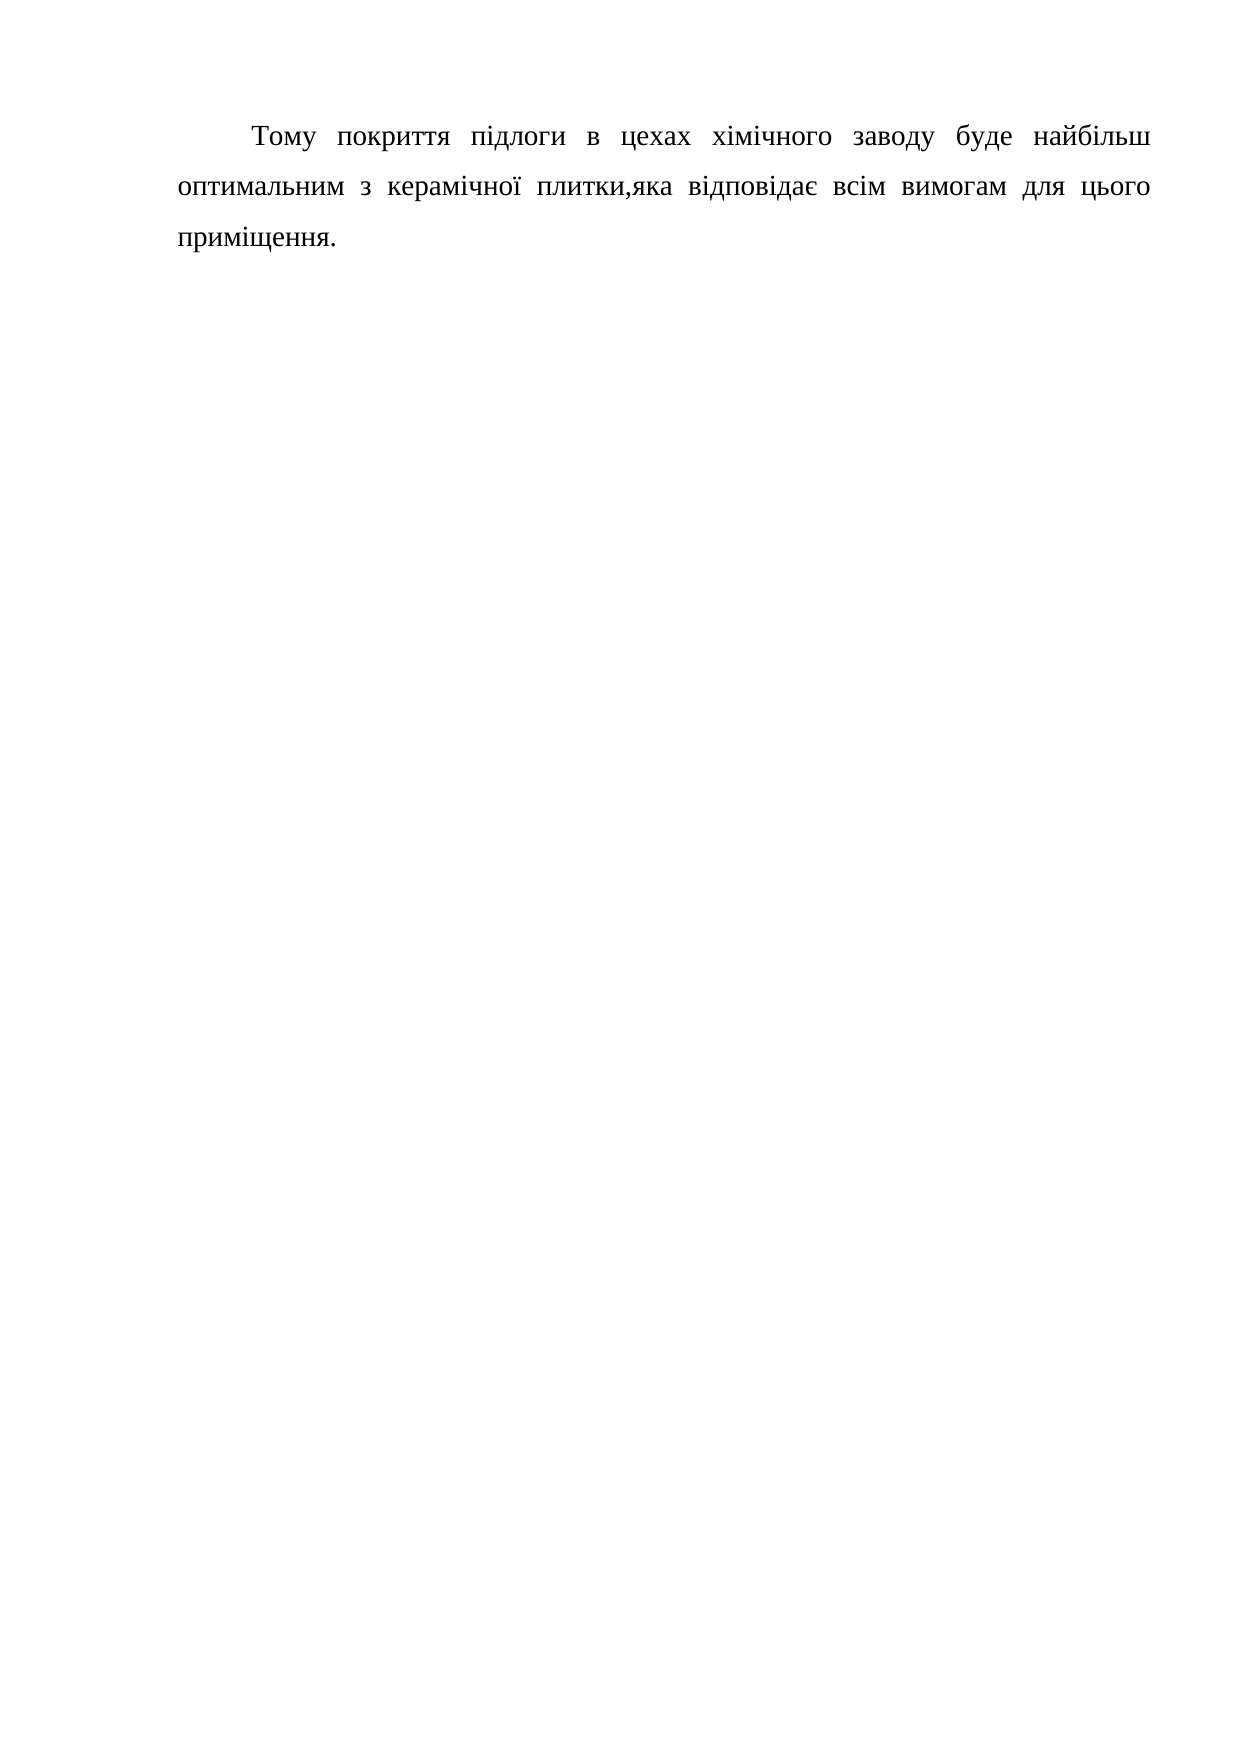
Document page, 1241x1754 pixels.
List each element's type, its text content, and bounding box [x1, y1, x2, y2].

text Тому покриття підлоги в цехах хімічного заводу буде найбільш оптимальним з керамічної плитки,яка відповідає всім вимогам для цього приміщення. [177, 202, 1152, 252]
text Тому покриття підлоги в цехах хімічного заводу буде найбільш оптимальним з керамічної плитки,яка відповідає всім вимогам для цього приміщення. [177, 118, 1152, 169]
